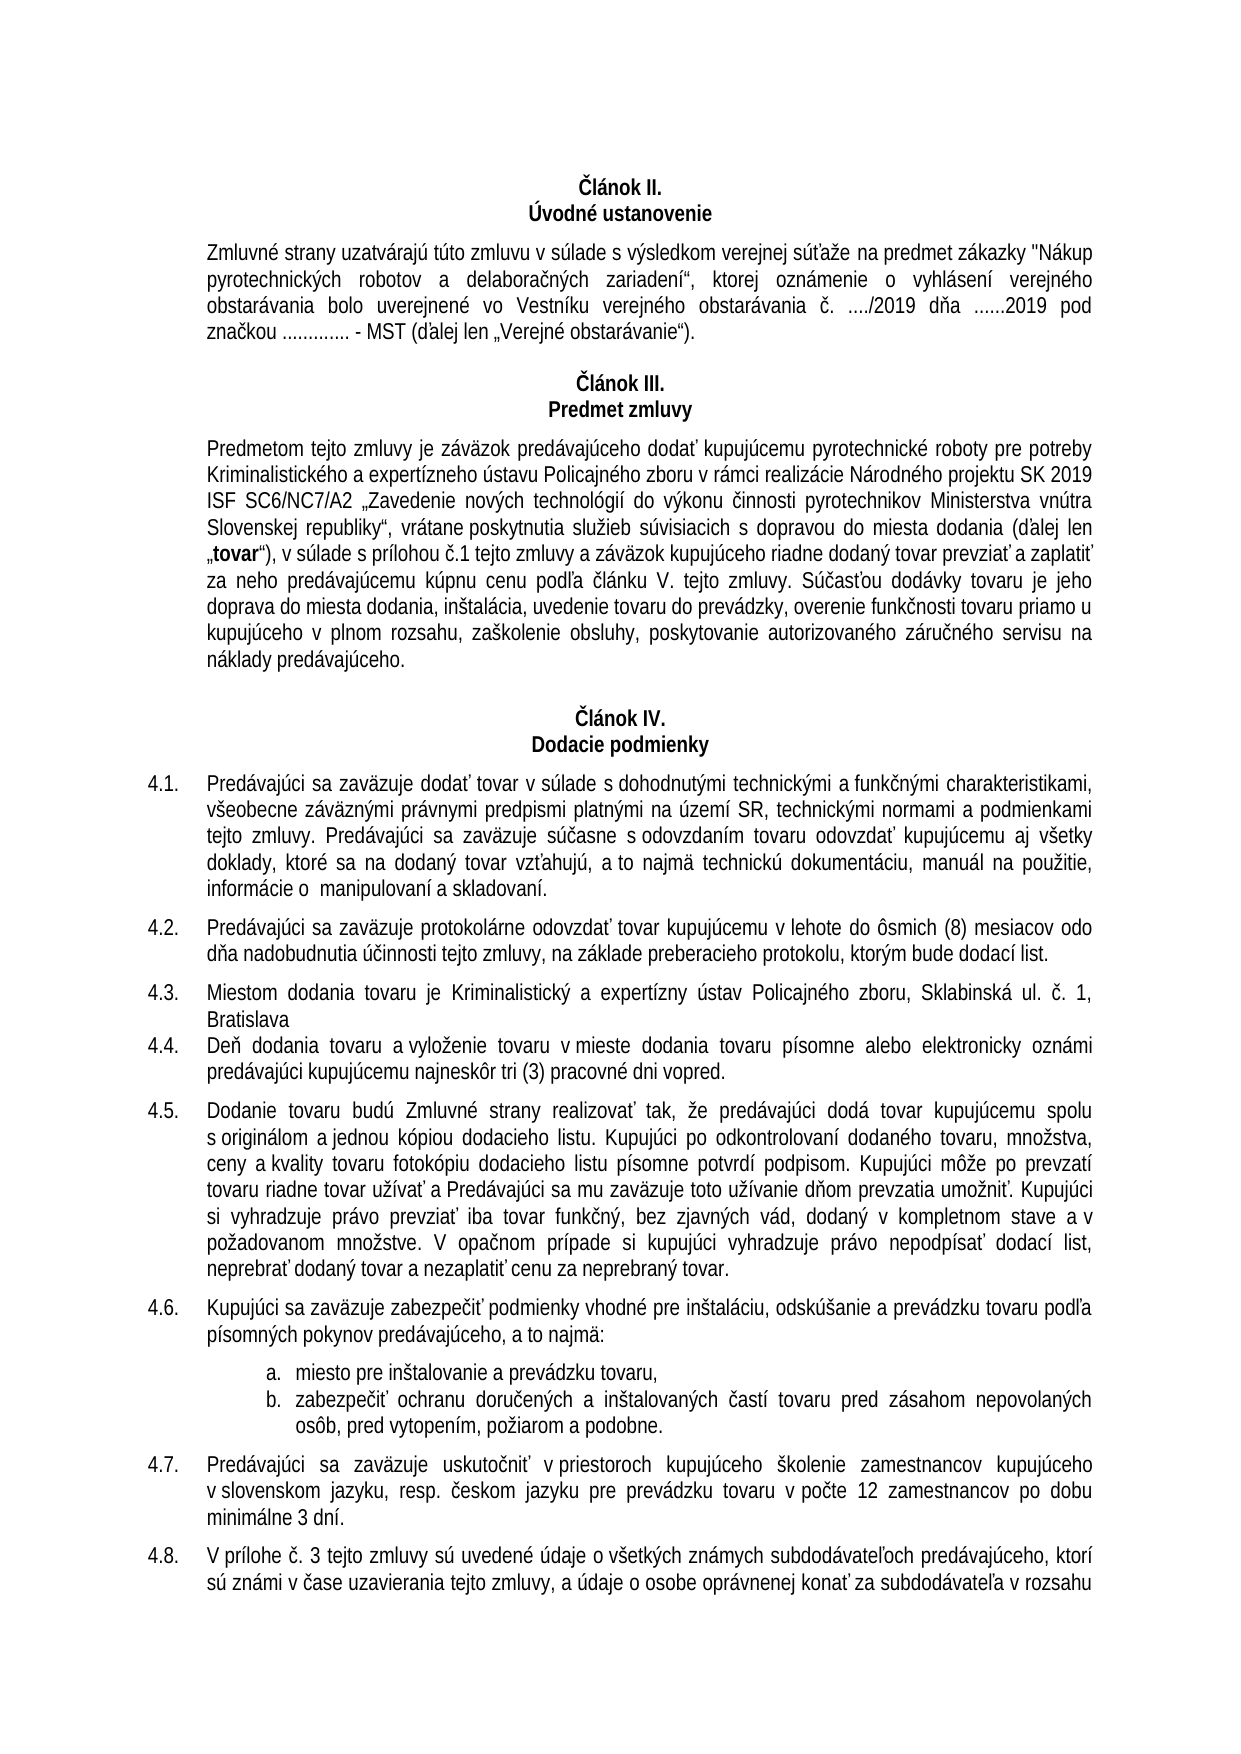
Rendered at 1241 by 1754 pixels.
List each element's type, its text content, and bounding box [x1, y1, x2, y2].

list zabezpečiť ochranu doručených a inštalovaných častí tovaru pred zásahom nepovolaných osôb, pred vytopením, požiarom a podobne. [266, 1386, 1093, 1438]
list Zmluvné strany uzatvárajú túto zmluvu v súlade s výsledkom verejnej súťaže na predmet zákazky "Nákup pyrotechnických robotov a delaboračných zariadení“, ktorej oznámenie o vyhlásení verejného obstarávania bolo uverejnené vo Vestníku verejného obstarávania č. ..../2019 dňa ......2019 pod značkou ............. - MST (ďalej len „Verejné obstarávanie“). [207, 239, 1093, 344]
list Dodanie tovaru budú Zmluvné strany realizovať tak, že predávajúci dodá tovar kupujúcemu spolu s originálom a jednou kópiou dodacieho listu. Kupujúci po odkontrolovaní dodaného tovaru, množstva, ceny a kvality tovaru fotokópiu dodacieho listu písomne potvrdí podpisom. Kupujúci môže po prevzatí tovaru riadne tovar užívať a Predávajúci sa mu zaväzuje toto užívanie dňom prevzatia umožniť. Kupujúci si vyhradzuje právo prevziať iba tovar funkčný, bez zjavných vád, dodaný v kompletnom stave a v požadovanom množstve. V opačnom prípade si kupujúci vyhradzuje právo nepodpísať dodací list, neprebrať dodaný tovar a nezaplatiť cenu za neprebraný tovar. [148, 1097, 1093, 1282]
list Miestom dodania tovaru je Kriminalistický a expertízny ústav Policajného zboru, Sklabinská ul. č. 1, Bratislava [148, 979, 1093, 1032]
list Deň dodania tovaru a vyloženie tovaru v mieste dodania tovaru písomne alebo elektronicky oznámi predávajúci kupujúcemu najneskôr tri (3) pracovné dni vopred. [148, 1032, 1093, 1085]
list miesto pre inštalovanie a prevádzku tovaru, [266, 1359, 1093, 1386]
list Predávajúci sa zaväzuje dodať tovar v súlade s dohodnutými technickými a funkčnými charakteristikami, všeobecne záväznými právnymi predpismi platnými na území SR, technickými normami a podmienkami tejto zmluvy. Predávajúci sa zaväzuje súčasne s odovzdaním tovaru odovzdať kupujúcemu aj všetky doklady, ktoré sa na dodaný tovar vzťahujú, a to najmä technickú dokumentáciu, manuál na použitie, informácie o manipulovaní a skladovaní. [148, 770, 1093, 902]
text Predmet zmluvy [148, 396, 1093, 422]
list Predmetom tejto zmluvy je záväzok predávajúceho dodať kupujúcemu pyrotechnické roboty pre potreby Kriminalistického a expertízneho ústavu Policajného zboru v rámci realizácie Národného projektu SK 2019 ISF SC6/NC7/A2 „Zavedenie nových technológií do výkonu činnosti pyrotechnikov Ministerstva vnútra Slovenskej republiky“, vrátane poskytnutia služieb súvisiacich s dopravou do miesta dodania (ďalej len „tovar“), v súlade s prílohou č.1 tejto zmluvy a záväzok kupujúceho riadne dodaný tovar prevziať a zaplatiť za neho predávajúcemu kúpnu cenu podľa článku V. tejto zmluvy. Súčasťou dodávky tovaru je jeho doprava do miesta dodania, inštalácia, uvedenie tovaru do prevádzky, overenie funkčnosti tovaru priamo u kupujúceho v plnom rozsahu, zaškolenie obsluhy, poskytovanie autorizovaného záručného servisu na náklady predávajúceho. [207, 435, 1093, 672]
list Predávajúci sa zaväzuje protokolárne odovzdať tovar kupujúcemu v lehote do ôsmich (8) mesiacov odo dňa nadobudnutia účinnosti tejto zmluvy, na základe preberacieho protokolu, ktorým bude dodací list. [148, 914, 1093, 967]
text Úvodné ustanovenie [148, 200, 1093, 227]
text Článok IV. [148, 704, 1093, 731]
list Kupujúci sa zaväzuje zabezpečiť podmienky vhodné pre inštaláciu, odskúšanie a prevádzku tovaru podľa písomných pokynov predávajúceho, a to najmä: [148, 1294, 1093, 1347]
text Článok III. [148, 369, 1093, 396]
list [148, 1542, 1093, 1595]
text Článok II. [148, 174, 1093, 200]
list Predávajúci sa zaväzuje uskutočniť v priestoroch kupujúceho školenie zamestnancov kupujúceho v slovenskom jazyku, resp. českom jazyku pre prevádzku tovaru v počte 12 zamestnancov po dobu minimálne 3 dní. [148, 1451, 1093, 1530]
text Dodacie podmienky [148, 731, 1093, 757]
